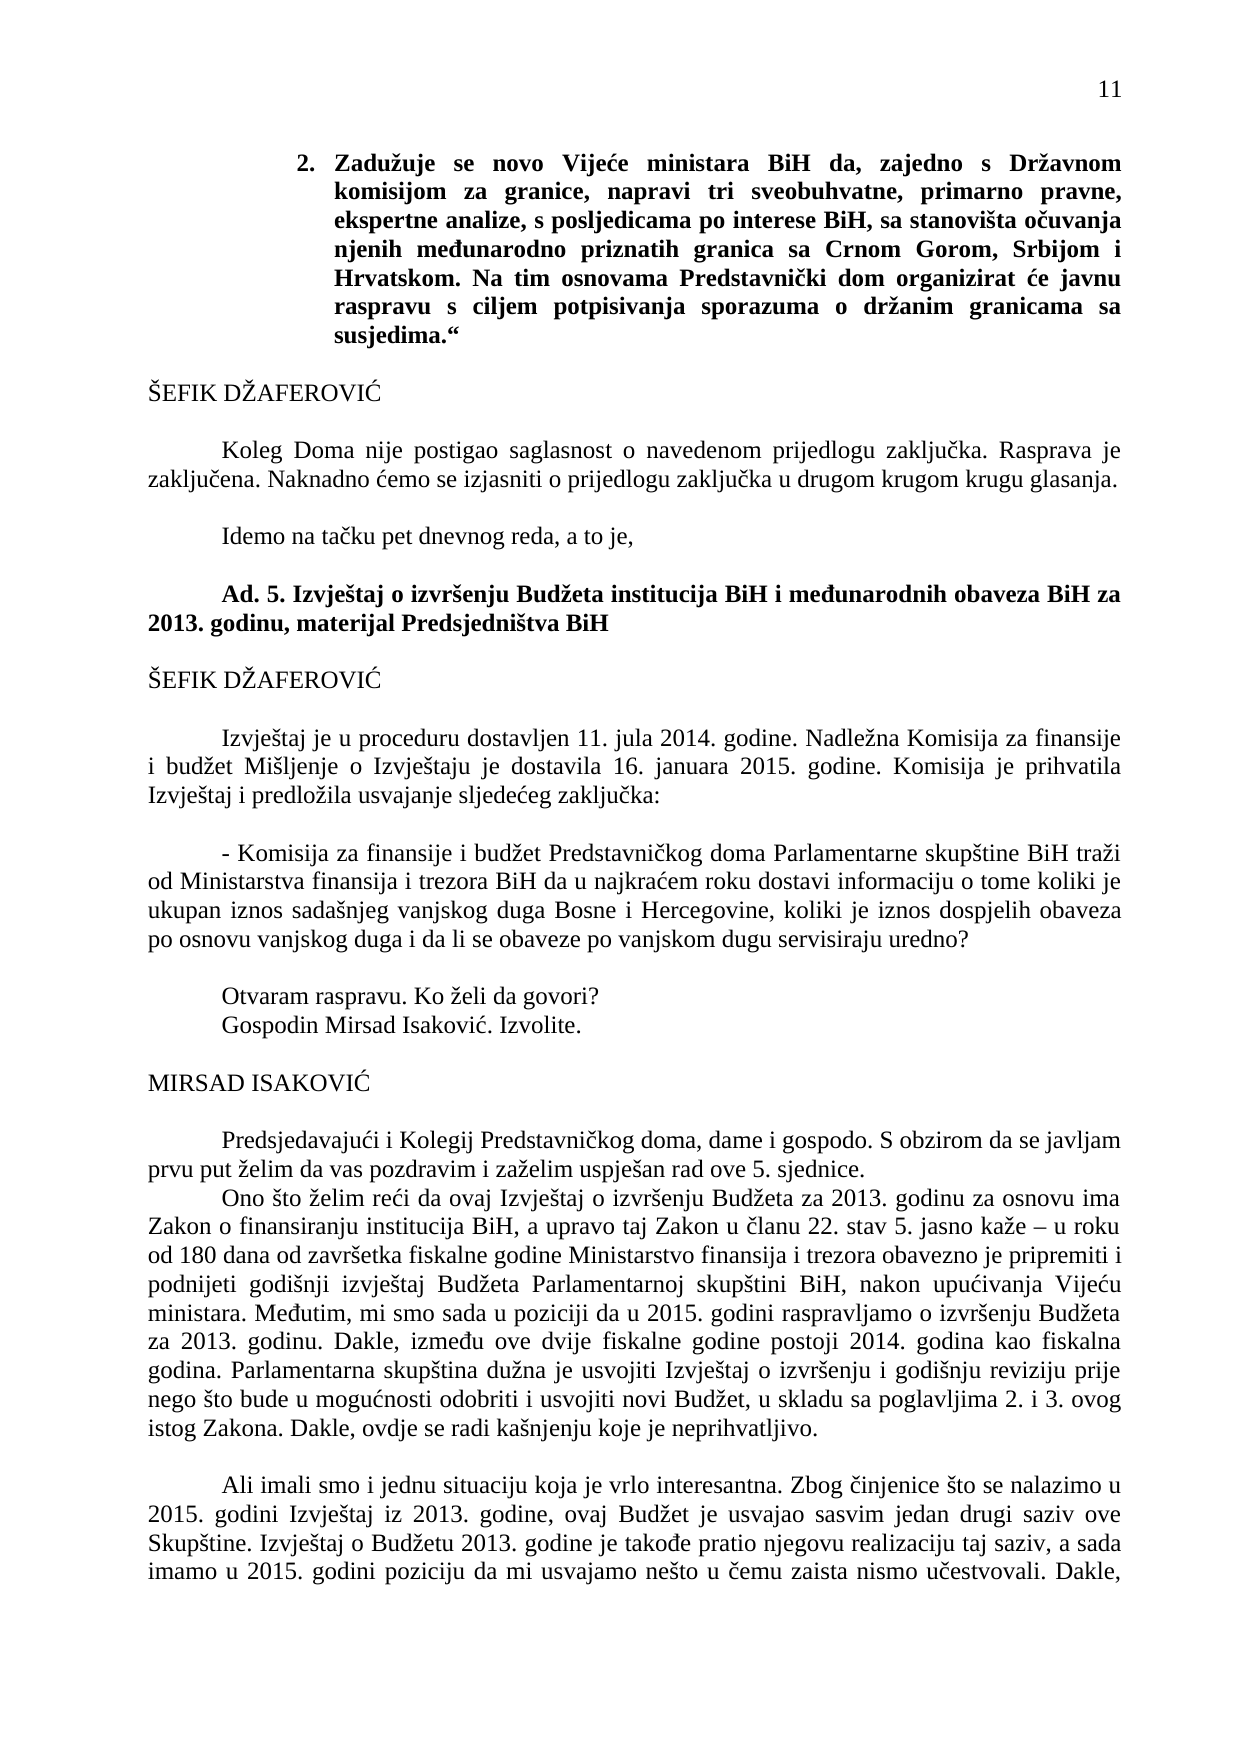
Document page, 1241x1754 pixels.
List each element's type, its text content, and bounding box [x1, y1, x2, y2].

text MIRSAD ISAKOVIĆ [148, 1068, 1122, 1096]
text ŠEFIK DŽAFEROVIĆ [148, 378, 1122, 406]
text Predsjedavajući i Kolegij Predstavničkog doma, dame i gospodo. S obzirom da se javljam prvu put želim da vas pozdravim i zaželim uspješan rad ove 5. sjednice. [148, 1125, 1122, 1183]
text ŠEFIK DŽAFEROVIĆ [148, 665, 1122, 694]
text - Komisija za finansije i budžet Predstavničkog doma Parlamentarne skupštine BiH traži od Ministarstva finansija i trezora BiH da u najkraćem roku dostavi informaciju o tome koliki je ukupan iznos sadašnjeg vanjskog duga Bosne i Hercegovine, koliki je iznos dospjelih obaveza po osnovu vanjskog duga i da li se obaveze po vanjskom dugu servisiraju uredno? [148, 838, 1122, 953]
text Gospodin Mirsad Isaković. Izvolite. [148, 1010, 1122, 1039]
text Ono što želim reći da ovaj Izvještaj o izvršenju Budžeta za 2013. godinu za osnovu ima Zakon o finansiranju institucija BiH, a upravo taj Zakon u članu 22. stav 5. jasno kaže – u roku od 180 dana od završetka fiskalne godine Ministarstvo finansija i trezora obavezno je pripremiti i podnijeti godišnji izvještaj Budžeta Parlamentarnoj skupštini BiH, nakon upućivanja Vijeću ministara. Međutim, mi smo sada u poziciji da u 2015. godini raspravljamo o izvršenju Budžeta za 2013. godinu. Dakle, između ove dvije fiskalne godine postoji 2014. godina kao fiskalna godina. Parlamentarna skupština dužna je usvojiti Izvještaj o izvršenju i godišnju reviziju prije nego što bude u mogućnosti odobriti i usvojiti novi Budžet, u skladu sa poglavljima 2. i 3. ovog istog Zakona. Dakle, ovdje se radi kašnjenju koje je neprihvatljivo. [148, 1183, 1122, 1441]
text Koleg Doma nije postigao saglasnost o navedenom prijedlogu zaključka. Rasprava je zaključena. Naknadno ćemo se izjasniti o prijedlogu zaključka u drugom krugom krugu glasanja. [148, 435, 1122, 493]
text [148, 1470, 1122, 1585]
list Zadužuje se novo Vijeće ministara BiH da, zajedno s Državnom komisijom za granice, napravi tri sveobuhvatne, primarno pravne, ekspertne analize, s posljedicama po interese BiH, sa stanovišta očuvanja njenih međunarodno priznatih granica sa Crnom Gorom, Srbijom i Hrvatskom. Na tim osnovama Predstavnički dom organizirat će javnu raspravu s ciljem potpisivanja sporazuma o držanim granicama sa susjedima.“ [296, 148, 1122, 349]
text Idemo na tačku pet dnevnog reda, a to je, [148, 521, 1122, 550]
text Otvaram raspravu. Ko želi da govori? [148, 981, 1122, 1010]
text Ad. 5. Izvještaj o izvršenju Budžeta institucija BiH i međunarodnih obaveza BiH za 2013. godinu, materijal Predsjedništva BiH [148, 579, 1122, 636]
text Izvještaj je u proceduru dostavljen 11. jula 2014. godine. Nadležna Komisija za finansije i budžet Mišljenje o Izvještaju je dostavila 16. januara 2015. godine. Komisija je prihvatila Izvještaj i predložila usvajanje sljedećeg zaključka: [148, 723, 1122, 809]
